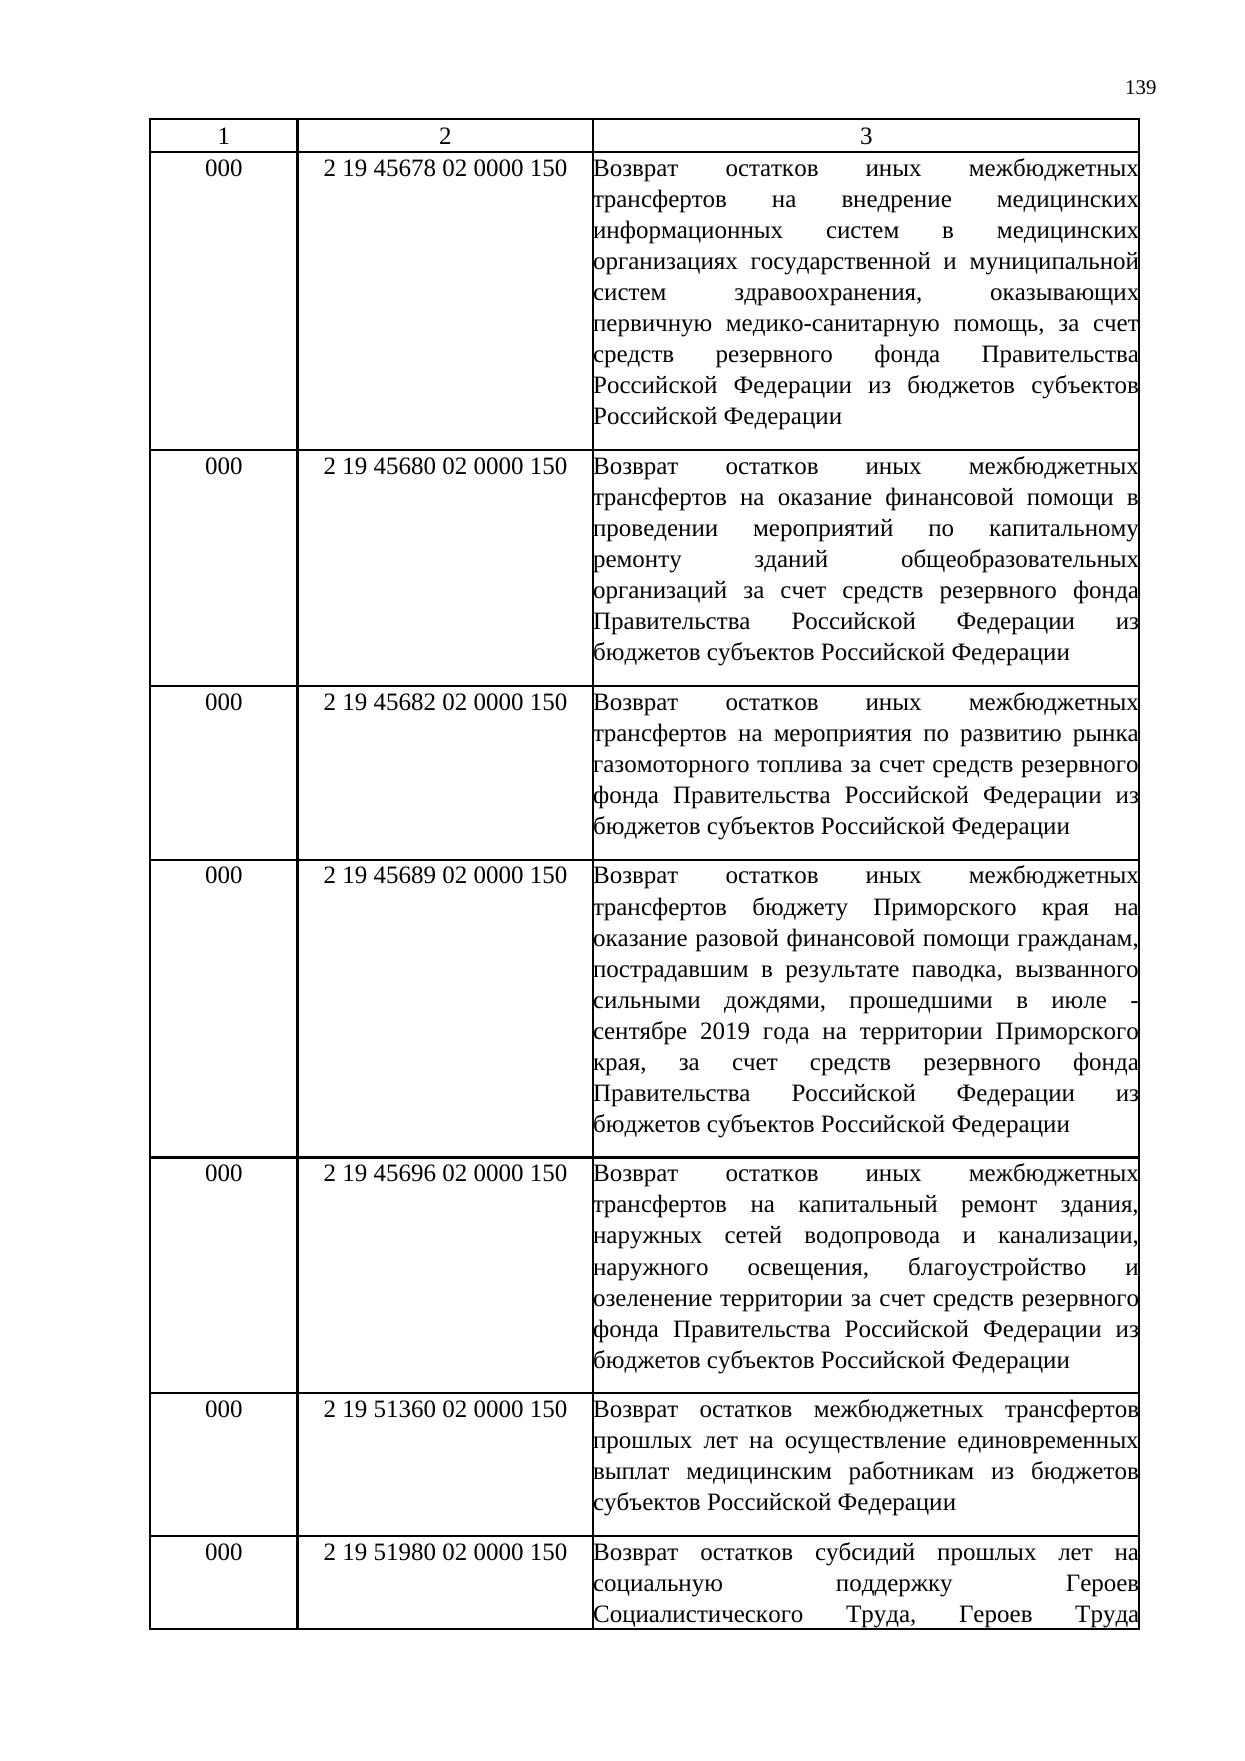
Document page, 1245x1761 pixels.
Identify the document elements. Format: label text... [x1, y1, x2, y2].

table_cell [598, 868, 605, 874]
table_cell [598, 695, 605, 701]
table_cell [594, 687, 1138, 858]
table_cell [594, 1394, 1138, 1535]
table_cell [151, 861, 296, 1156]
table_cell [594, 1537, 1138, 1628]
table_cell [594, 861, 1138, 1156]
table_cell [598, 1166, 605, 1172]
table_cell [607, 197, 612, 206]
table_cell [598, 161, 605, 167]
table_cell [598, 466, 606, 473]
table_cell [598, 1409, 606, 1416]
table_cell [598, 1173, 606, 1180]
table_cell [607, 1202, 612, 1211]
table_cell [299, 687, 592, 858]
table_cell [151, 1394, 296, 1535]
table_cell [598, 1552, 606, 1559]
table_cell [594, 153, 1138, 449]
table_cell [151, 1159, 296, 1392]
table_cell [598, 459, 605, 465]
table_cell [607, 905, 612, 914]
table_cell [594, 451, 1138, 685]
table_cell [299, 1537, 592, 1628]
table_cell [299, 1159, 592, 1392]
table_header 2 [299, 120, 592, 151]
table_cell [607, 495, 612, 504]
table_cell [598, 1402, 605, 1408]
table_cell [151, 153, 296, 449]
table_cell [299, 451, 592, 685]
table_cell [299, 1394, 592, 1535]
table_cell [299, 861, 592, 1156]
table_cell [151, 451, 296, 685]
table_header 3 [594, 120, 1138, 151]
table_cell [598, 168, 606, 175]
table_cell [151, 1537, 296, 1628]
table_header 1 [151, 120, 296, 151]
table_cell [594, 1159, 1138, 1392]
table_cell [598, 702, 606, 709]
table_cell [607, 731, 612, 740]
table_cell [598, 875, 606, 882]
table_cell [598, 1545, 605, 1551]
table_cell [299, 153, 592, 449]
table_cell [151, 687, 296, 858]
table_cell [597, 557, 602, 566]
